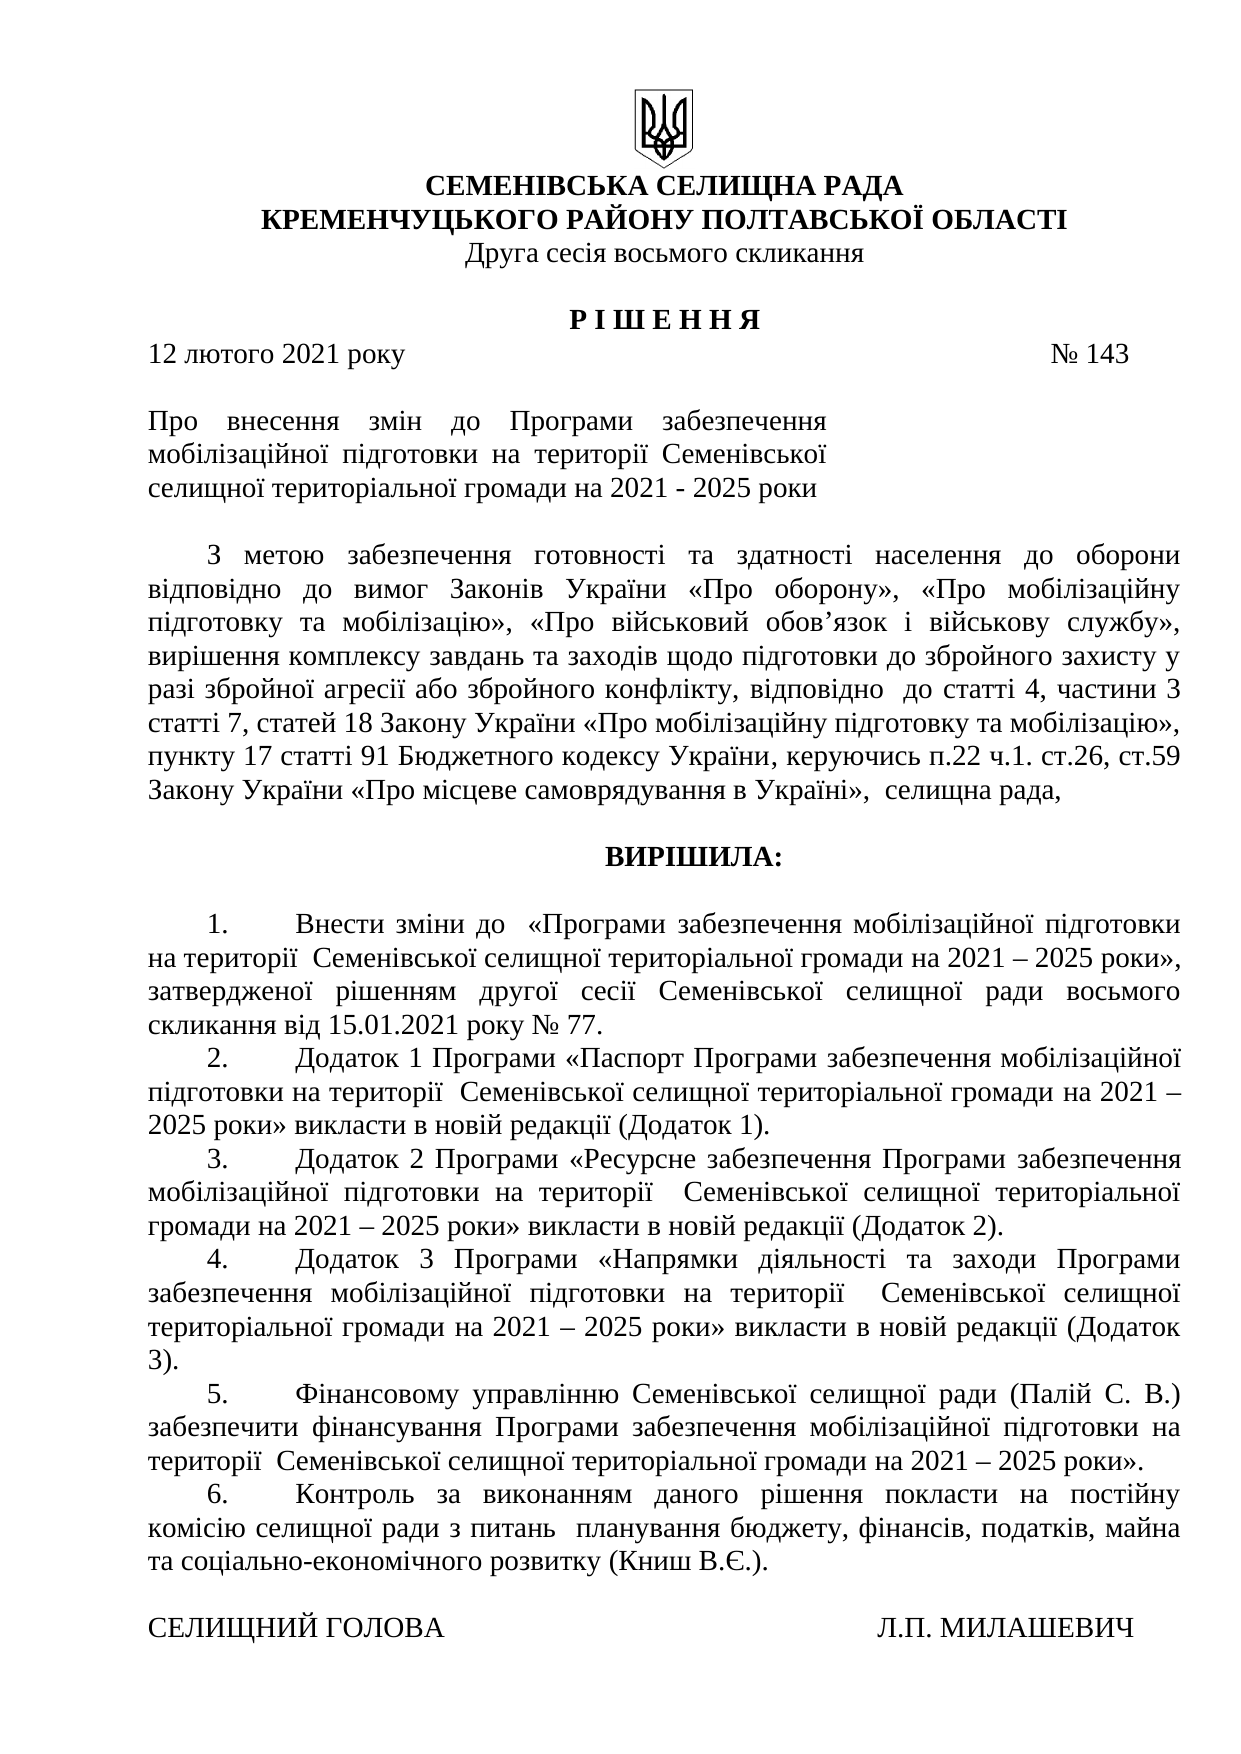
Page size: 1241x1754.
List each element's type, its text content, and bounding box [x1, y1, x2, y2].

text КРЕМЕНЧУЦЬКОГО РАЙОНУ ПОЛТАВСЬКОЇ ОБЛАСТІ [148, 202, 1181, 235]
picture [633, 88, 695, 169]
text СЕЛИЩНИЙ ГОЛОВА Л.П. МИЛАШЕВИЧ [148, 1611, 1181, 1644]
text Друга сесія восьмого скликання [148, 235, 1181, 269]
text Р І Ш Е Н Н Я [148, 302, 1181, 336]
text Про внесення змін до Програми забезпечення мобілізаційної підготовки на території Семенівської селищної територіальної громади на 2021 - 2025 роки [148, 403, 827, 504]
list Внести зміни до «Програми забезпечення мобілізаційної підготовки на території Семенівської селищної територіальної громади на 2021 – 2025 роки», затвердженої рішенням другої сесії Семенівської селищної ради восьмого скликання від 15.01.2021 року № 77. [148, 906, 1181, 1040]
text СЕМЕНІВСЬКА СЕЛИЩНА РАДА [148, 168, 1181, 202]
text З метою забезпечення готовності та здатності населення до оборони відповідно до вимог Законів України «Про оборону», «Про мобілізаційну підготовку та мобілізацію», «Про військовий обов’язок і військову службу», вирішення комплексу завдань та заходів щодо підготовки до збройного захисту у разі збройної агресії або збройного конфлікту, відповідно до статті 4, частини 3 статті 7, статей 18 Закону України «Про мобілізаційну підготовку та мобілізацію», пункту 17 статті 91 Бюджетного кодексу України, керуючись п.22 ч.1. ст.26, ст.59 Закону України «Про місцеве самоврядування в Україні», селищна рада, [148, 537, 1181, 806]
list Фінансовому управлінню Семенівської селищної ради (Палій С. В.) забезпечити фінансування Програми забезпечення мобілізаційної підготовки на території Семенівської селищної територіальної громади на 2021 – 2025 роки». [148, 1376, 1181, 1476]
list Додаток 2 Програми «Ресурсне забезпечення Програми забезпечення мобілізаційної підготовки на території Семенівської селищної територіальної громади на 2021 – 2025 роки» викласти в новій редакції (Додаток 2). [148, 1141, 1181, 1242]
text ВИРІШИЛА: [148, 839, 1181, 873]
list Додаток 1 Програми «Паспорт Програми забезпечення мобілізаційної підготовки на території Семенівської селищної територіальної громади на 2021 – 2025 роки» викласти в новій редакції (Додаток 1). [148, 1040, 1181, 1141]
text 12 лютого 2021 року № 143 [148, 336, 1181, 369]
list Додаток 3 Програми «Напрямки діяльності та заходи Програми забезпечення мобілізаційної підготовки на території Семенівської селищної територіальної громади на 2021 – 2025 роки» викласти в новій редакції (Додаток 3). [148, 1242, 1181, 1376]
list Контроль за виконанням даного рішення покласти на постійну комісію селищної ради з питань планування бюджету, фінансів, податків, майна та соціально-економічного розвитку (Книш В.Є.). [148, 1476, 1181, 1577]
